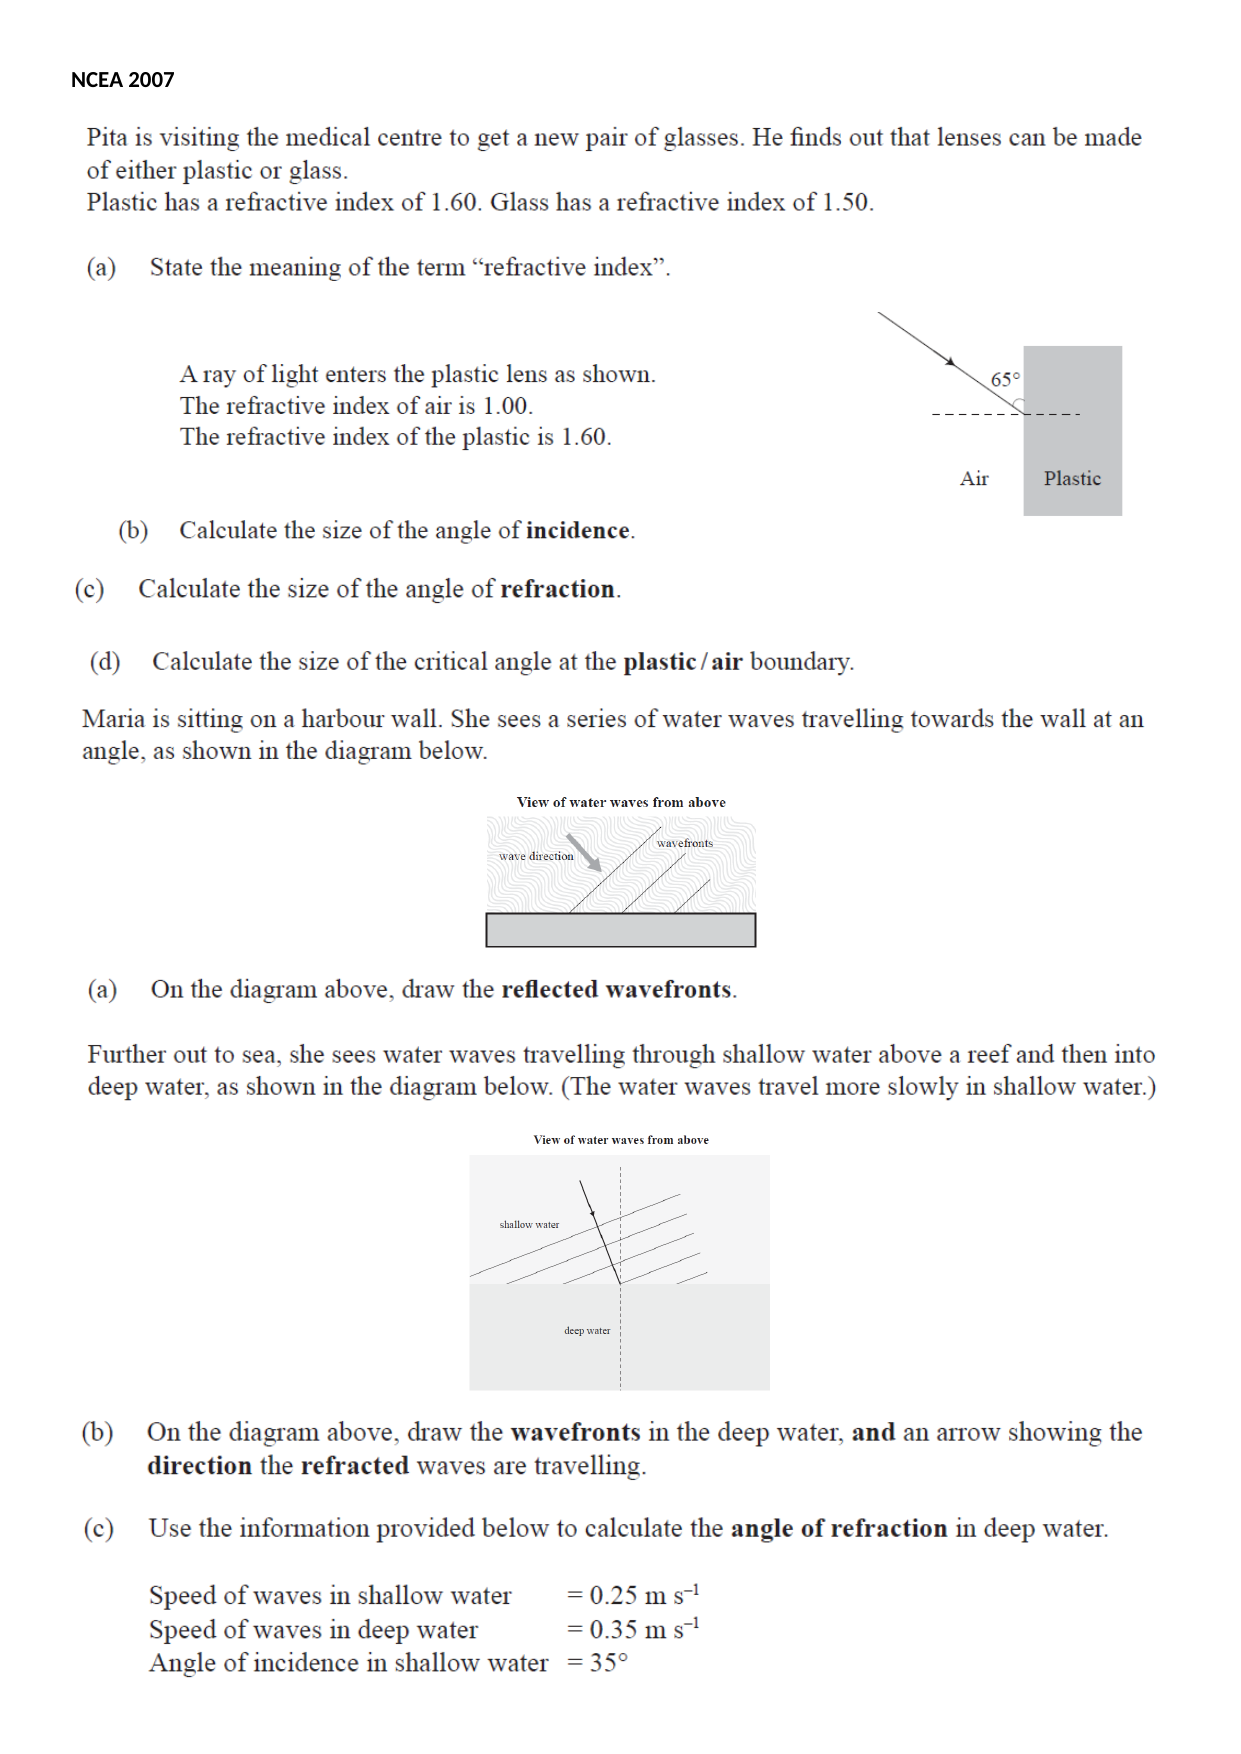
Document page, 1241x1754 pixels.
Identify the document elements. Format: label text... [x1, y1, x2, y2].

picture [106, 312, 1134, 550]
picture [75, 971, 1166, 1108]
picture [75, 638, 1166, 683]
picture [75, 1507, 1166, 1684]
picture [75, 118, 1166, 292]
picture [75, 703, 1166, 770]
picture [479, 790, 761, 951]
picture [465, 1128, 776, 1393]
picture [75, 1413, 1166, 1487]
picture [75, 570, 1166, 618]
text NCEA 2007 [71, 65, 1169, 93]
